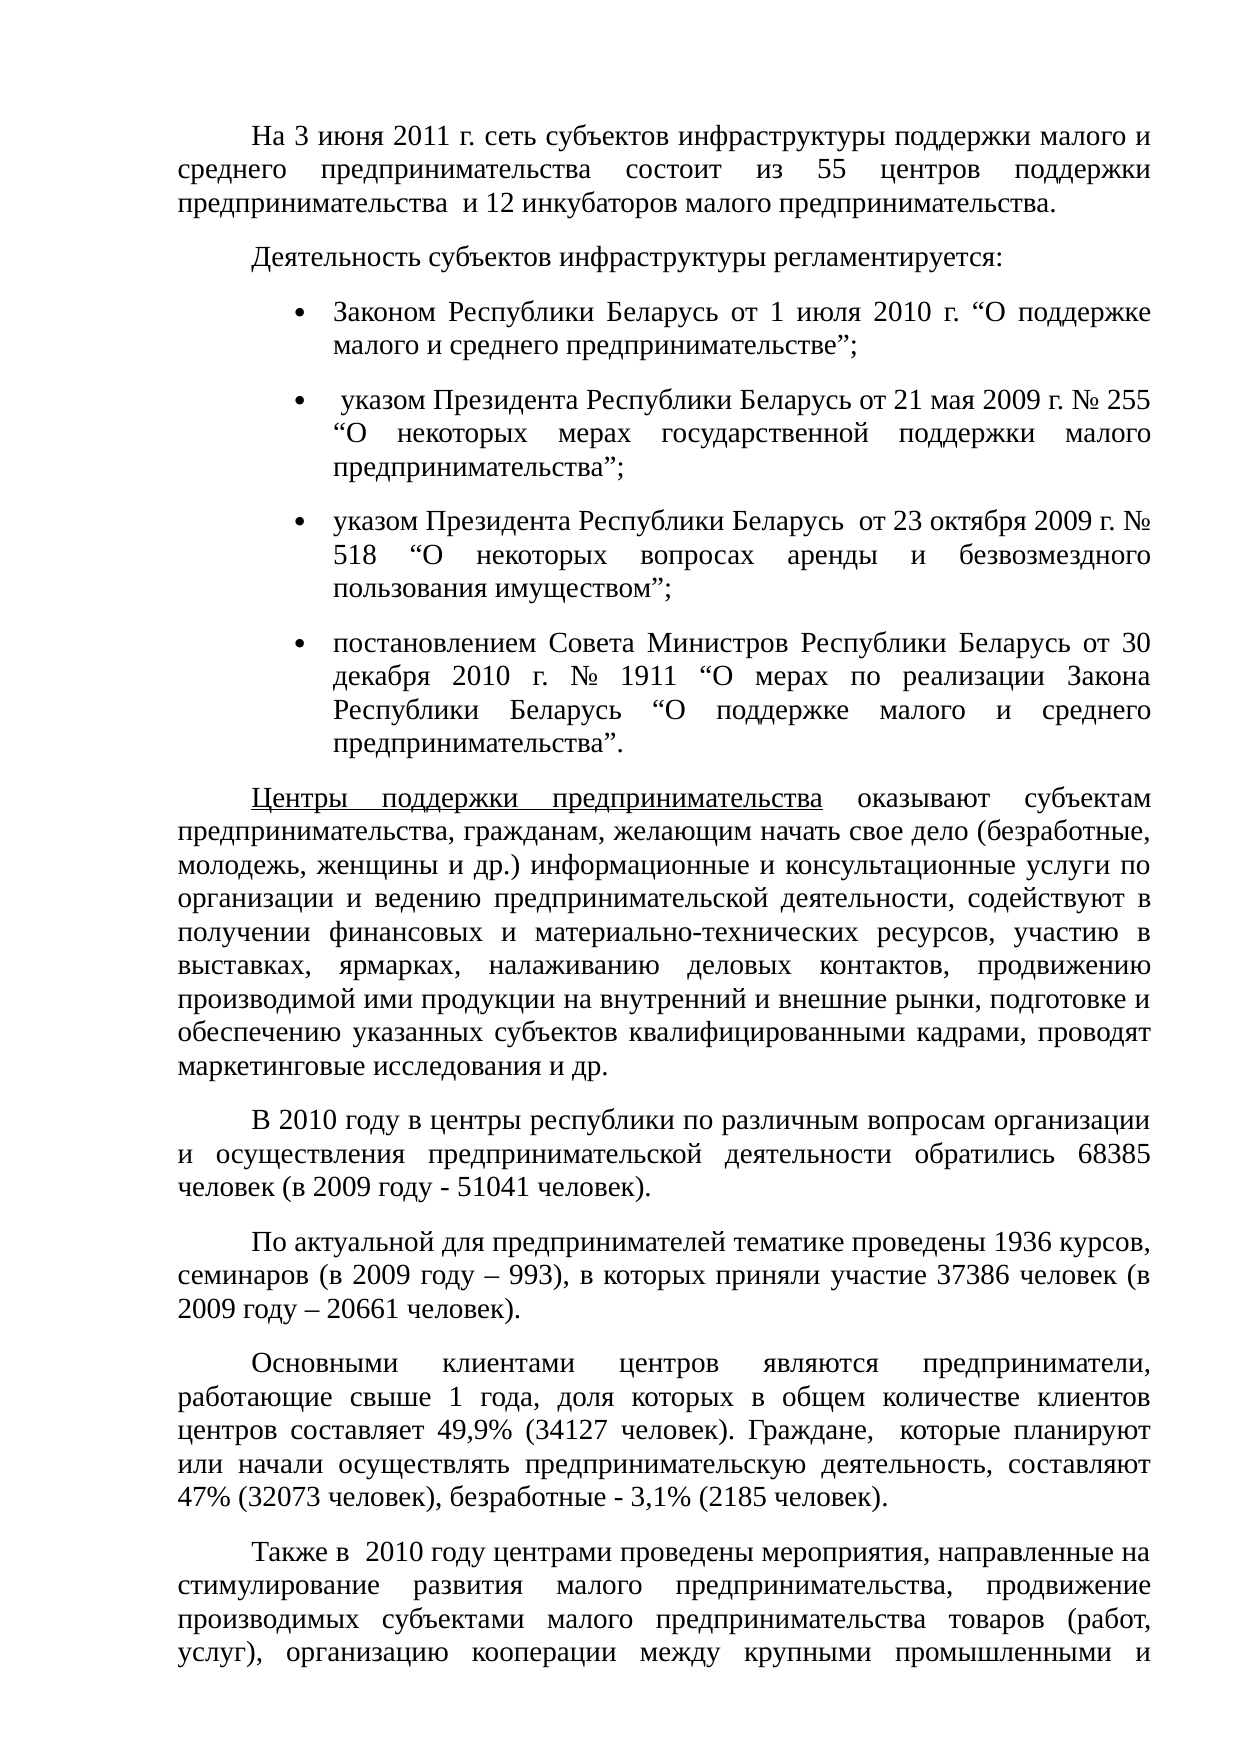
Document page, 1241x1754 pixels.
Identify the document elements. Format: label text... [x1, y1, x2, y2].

text По актуальной для предпринимателей тематике проведены 1936 курсов, семинаров (в 2009 году – 993), в которых приняли участие 37386 человек (в 2009 году – 20661 человек). [177, 1224, 1152, 1324]
text В 2010 году в центры республики по различным вопросам организации и осуществления предпринимательской деятельности обратились 68385 человек (в 2009 году - 51041 человек). [177, 1102, 1152, 1203]
text Деятельность субъектов инфраструктуры регламентируется: [177, 239, 1152, 273]
list постановлением Совета Министров Республики Беларусь от 30 декабря 2010 г. № 1911 “О мерах по реализации Закона Республики Беларусь “О поддержке малого и среднего предпринимательства”. [295, 625, 1152, 759]
list указом Президента Республики Беларусь от 21 мая 2009 г. № 255 “О некоторых мерах государственной поддержки малого предпринимательства”; [295, 382, 1152, 482]
text На 3 июня 2011 г. сеть субъектов инфраструктуры поддержки малого и среднего предпринимательства состоит из 55 центров поддержки предпринимательства и 12 инкубаторов малого предпринимательства. [177, 118, 1152, 219]
text Центры поддержки предпринимательства оказывают субъектам предпринимательства, гражданам, желающим начать свое дело (безработные, молодежь, женщины и др.) информационные и консультационные услуги по организации и ведению предпринимательской деятельности, содействуют в получении финансовых и материально-технических ресурсов, участию в выставках, ярмарках, налаживанию деловых контактов, продвижению производимой ими продукции на внутренний и внешние рынки, подготовке и обеспечению указанных субъектов квалифицированными кадрами, проводят маркетинговые исследования и др. [177, 780, 1152, 1082]
text Основными клиентами центров являются предприниматели, работающие свыше 1 года, доля которых в общем количестве клиентов центров составляет 49,9% (34127 человек). Граждане, которые планируют или начали осуществлять предпринимательскую деятельность, составляют 47% (32073 человек), безработные - 3,1% (2185 человек). [177, 1345, 1152, 1513]
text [177, 1534, 1152, 1668]
list указом Президента Республики Беларусь от 23 октября 2009 г. № 518 “О некоторых вопросах аренды и безвозмездного пользования имуществом”; [295, 503, 1152, 604]
list Законом Республики Беларусь от 1 июля 2010 г. “О поддержке малого и среднего предпринимательстве”; [295, 294, 1152, 361]
